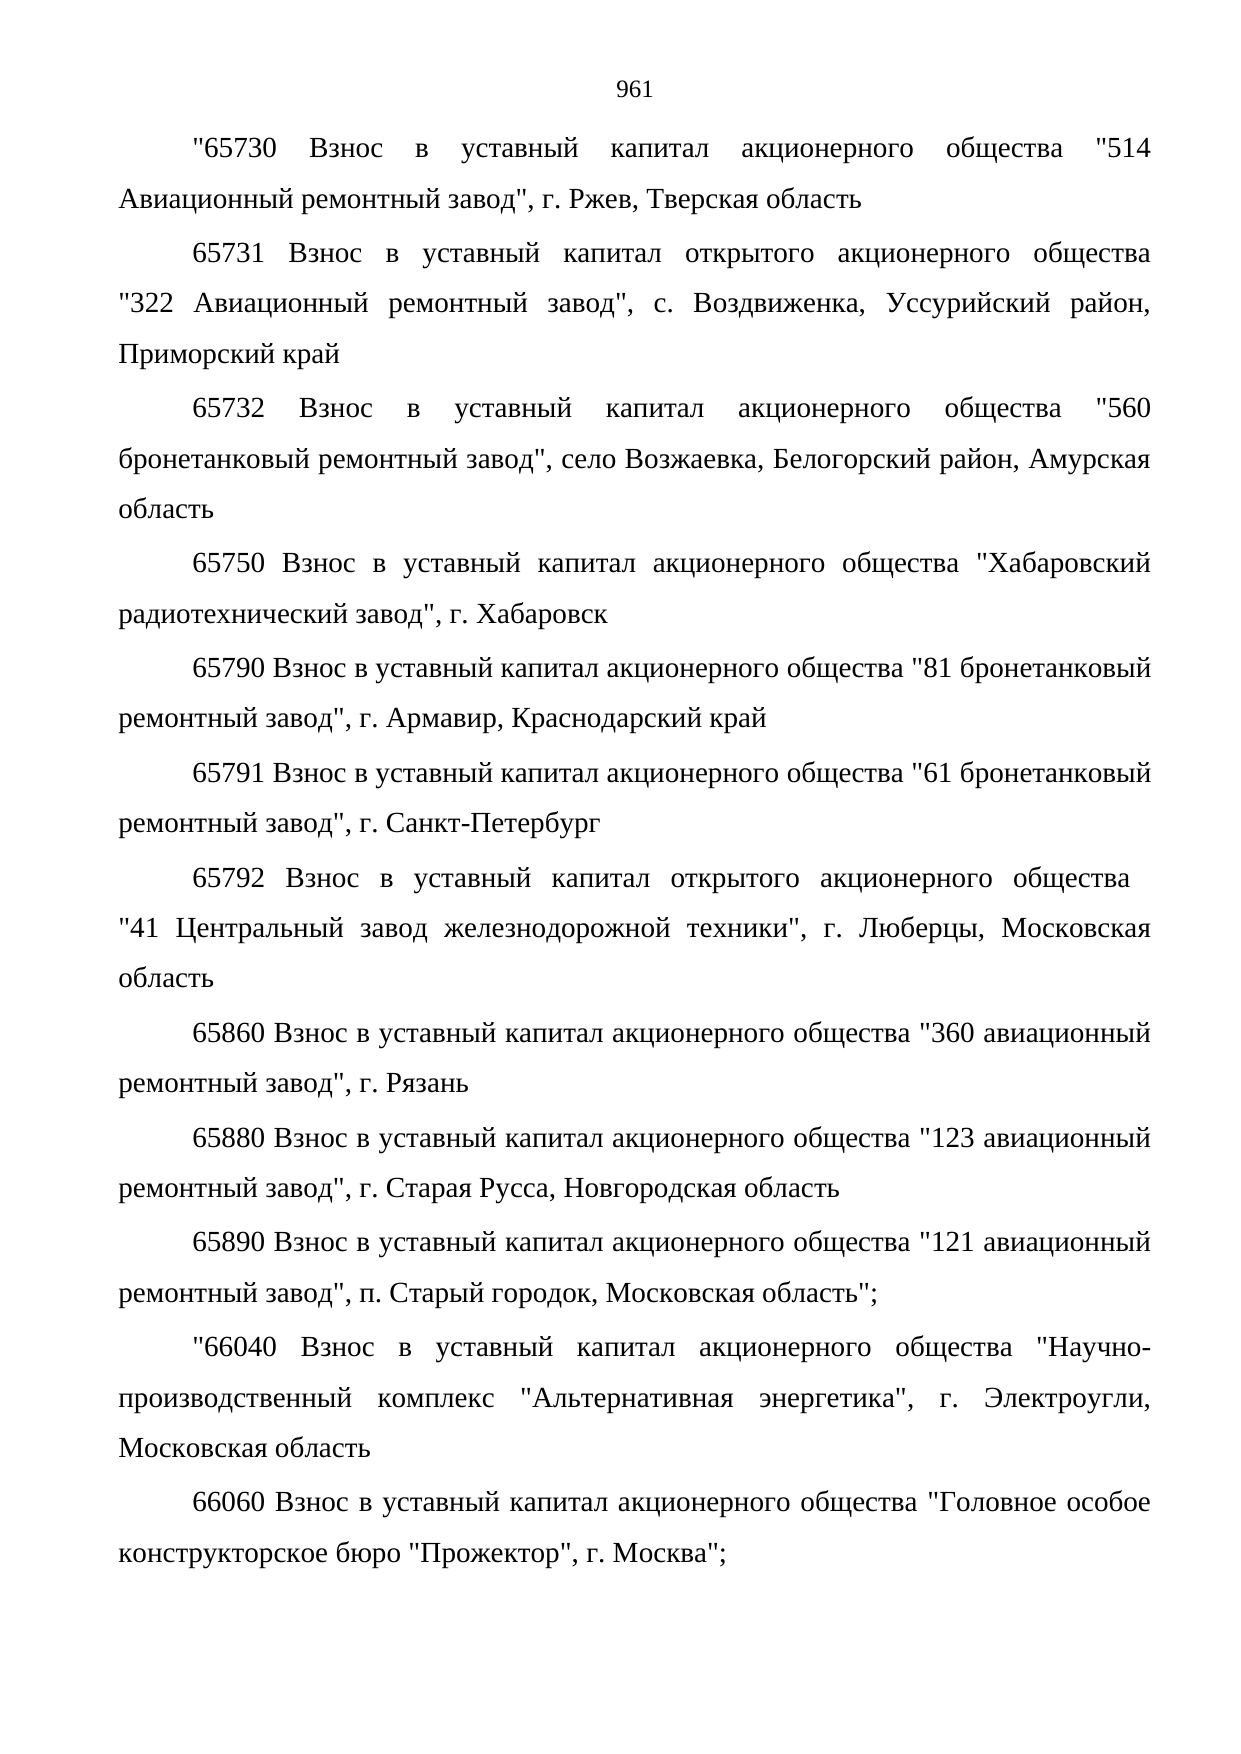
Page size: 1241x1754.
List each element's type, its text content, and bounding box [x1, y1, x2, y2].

text 65732 Взнос в уставный капитал акционерного общества "560 бронетанковый ремонтный завод", село Возжаевка, Белогорский район, Амурская область [118, 390, 1152, 524]
text 65792 Взнос в уставный капитал открытого акционерного общества "41 Центральный завод железнодорожной техники", г. Люберцы, Московская область [118, 860, 1152, 994]
text 65791 Взнос в уставный капитал акционерного общества "61 бронетанковый ремонтный завод", г. Санкт-Петербург [118, 755, 1152, 839]
text 65790 Взнос в уставный капитал акционерного общества "81 бронетанковый ремонтный завод", г. Армавир, Краснодарский край [118, 650, 1152, 734]
text 65880 Взнос в уставный капитал акционерного общества "123 авиационный ремонтный завод", г. Старая Русса, Новгородская область [118, 1120, 1152, 1204]
text 65860 Взнос в уставный капитал акционерного общества "360 авиационный ремонтный завод", г. Рязань [118, 1015, 1152, 1099]
text 65890 Взнос в уставный капитал акционерного общества "121 авиационный ремонтный завод", п. Старый городок, Московская область"; [118, 1224, 1152, 1308]
text "66040 Взнос в уставный капитал акционерного общества "Научно-производственный комплекс "Альтернативная энергетика", г. Электроугли, Московская область [118, 1329, 1152, 1463]
text 65750 Взнос в уставный капитал акционерного общества "Хабаровский радиотехнический завод", г. Хабаровск [118, 546, 1152, 629]
text 66060 Взнос в уставный капитал акционерного общества "Головное особое конструкторское бюро "Прожектор", г. Москва"; [118, 1484, 1152, 1568]
text 65731 Взнос в уставный капитал открытого акционерного общества "322 Авиационный ремонтный завод", с. Воздвиженка, Уссурийский район, Приморский край [118, 235, 1152, 369]
text "65730 Взнос в уставный капитал акционерного общества "514 Авиационный ремонтный завод", г. Ржев, Тверская область [118, 131, 1152, 214]
